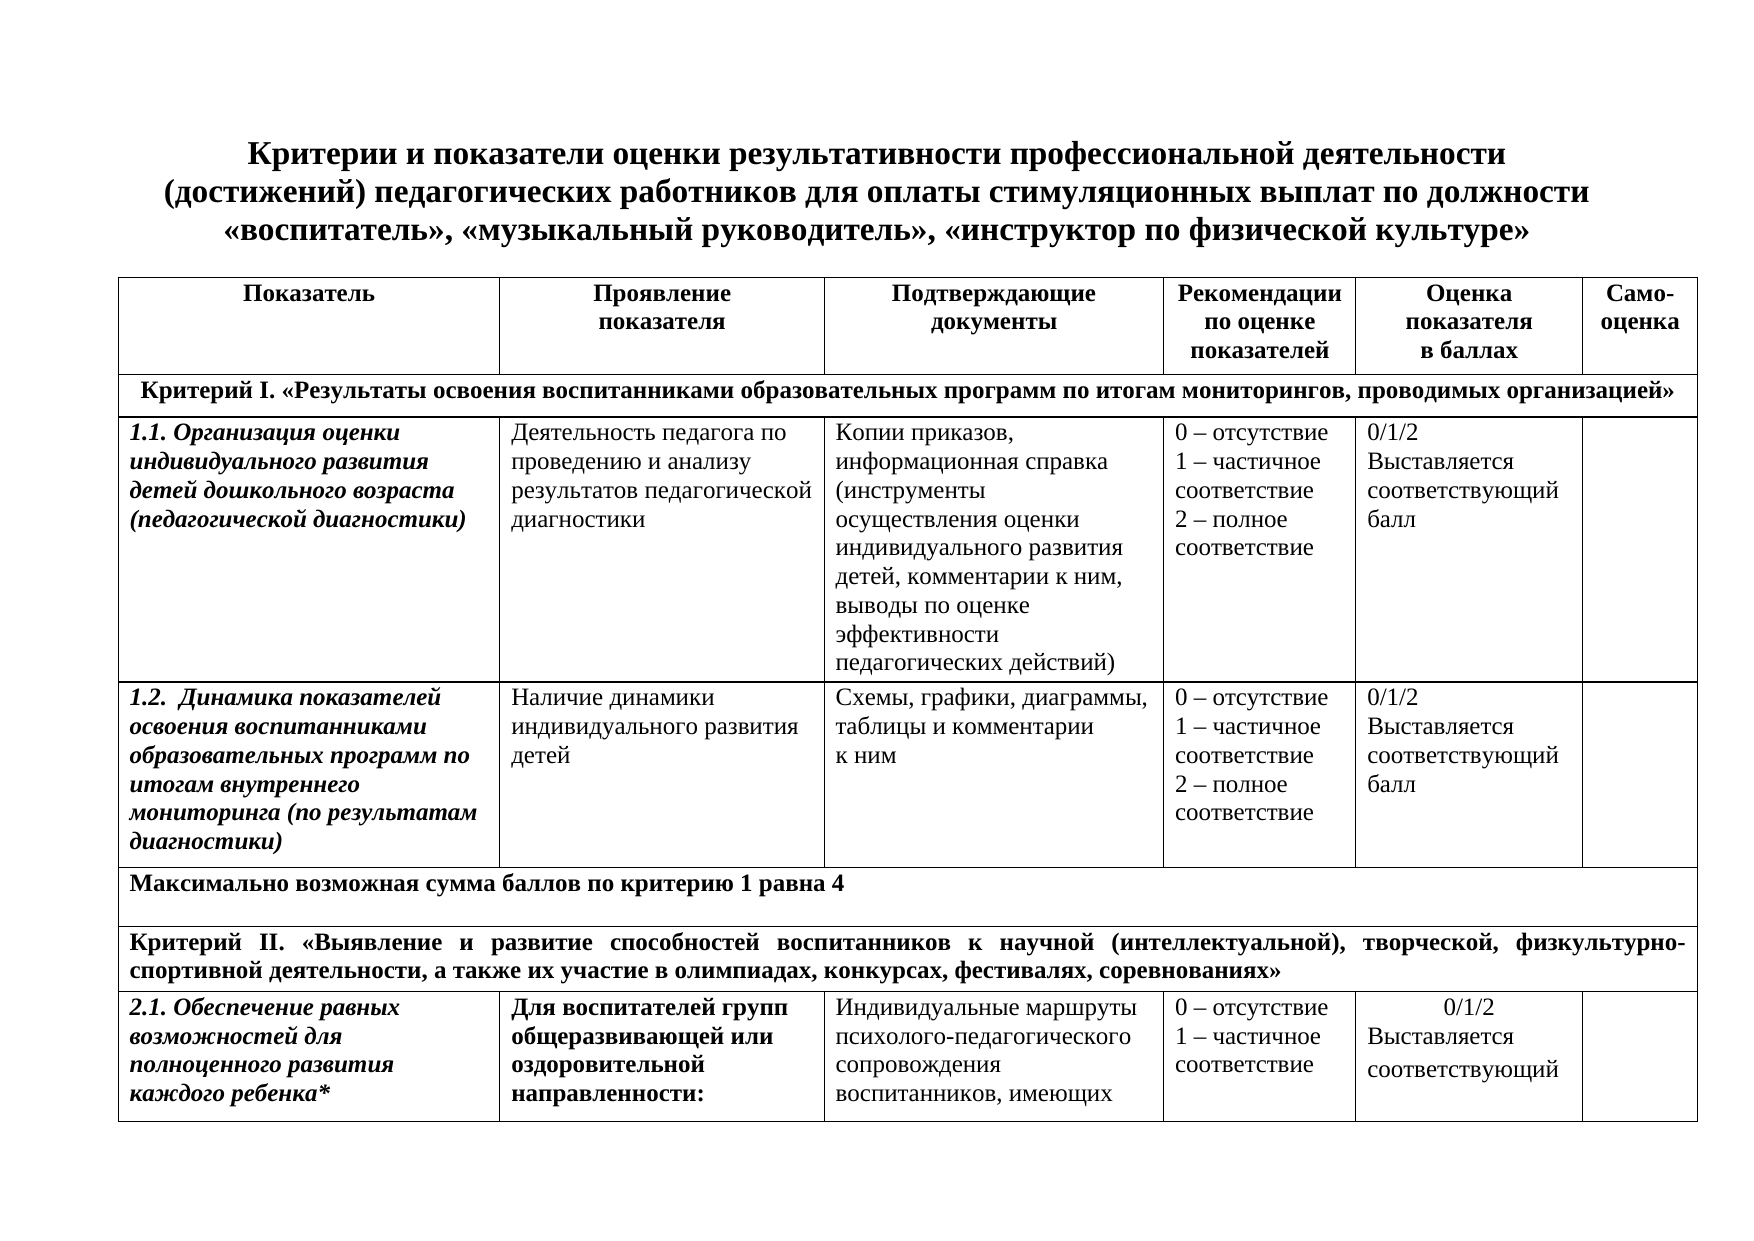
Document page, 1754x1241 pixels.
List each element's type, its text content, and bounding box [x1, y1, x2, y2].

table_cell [119, 992, 499, 1121]
text (достижений) педагогических работников для оплаты стимуляционных выплат по должности «воспитатель», «музыкальный руководитель», «инструктор по физической культуре» [118, 171, 1636, 248]
table_cell 0 – отсутствие 1 – частичное соответствие 2 – полное соответствие [1164, 418, 1355, 681]
table_cell [1583, 418, 1697, 681]
table_cell Схемы, графики, диаграммы, таблицы и комментарии к ним [825, 683, 1163, 867]
table_cell Деятельность педагога по проведению и анализу результатов педагогической диагностики [500, 418, 824, 681]
table_cell Максимально возможная сумма баллов по критерию 1 равна 4 [119, 868, 1697, 926]
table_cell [1164, 992, 1355, 1121]
text Критерии и показатели оценки результативности профессиональной деятельности [118, 133, 1636, 171]
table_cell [1356, 992, 1582, 1121]
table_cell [825, 992, 1163, 1121]
table_cell Наличие динамики индивидуального развития детей [500, 683, 824, 867]
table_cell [500, 992, 824, 1121]
table_cell 1.2. Динамика показателей освоения воспитанниками образовательных программ по итогам внутреннего мониторинга (по результатам диагностики) [119, 683, 499, 867]
table_header Показатель [119, 278, 499, 374]
table_cell 0 – отсутствие 1 – частичное соответствие 2 – полное соответствие [1164, 683, 1355, 867]
table_cell Критерий II. «Выявление и развитие способностей воспитанников к научной (интеллектуальной), творческой, физкультурно-спортивной деятельности, а также их участие в олимпиадах, конкурсах, фестивалях, соревнованиях» [119, 927, 1697, 991]
table_header Оценка показателя в баллах [1356, 278, 1582, 374]
table_header Проявление показателя [500, 278, 824, 374]
table_header Подтверждающие документы [825, 278, 1163, 374]
table_cell 1.1. Организация оценки индивидуального развития детей дошкольного возраста (педагогической диагностики) [119, 418, 499, 681]
table_cell 0/1/2 Выставляется соответствующий балл [1356, 418, 1582, 681]
table_cell 0/1/2 Выставляется соответствующий балл [1356, 683, 1582, 867]
table_header Рекомендации по оценке показателей [1164, 278, 1355, 374]
table_cell [1583, 683, 1697, 867]
table_cell Критерий I. «Результаты освоения воспитанниками образовательных программ по итогам мониторингов, проводимых организацией» [119, 375, 1697, 416]
table_cell [1583, 992, 1697, 1121]
table_header Само-оценка [1583, 278, 1697, 374]
table_cell Копии приказов, информационная справка (инструменты осуществления оценки индивидуального развития детей, комментарии к ним, выводы по оценке эффективности педагогических действий) [825, 418, 1163, 681]
